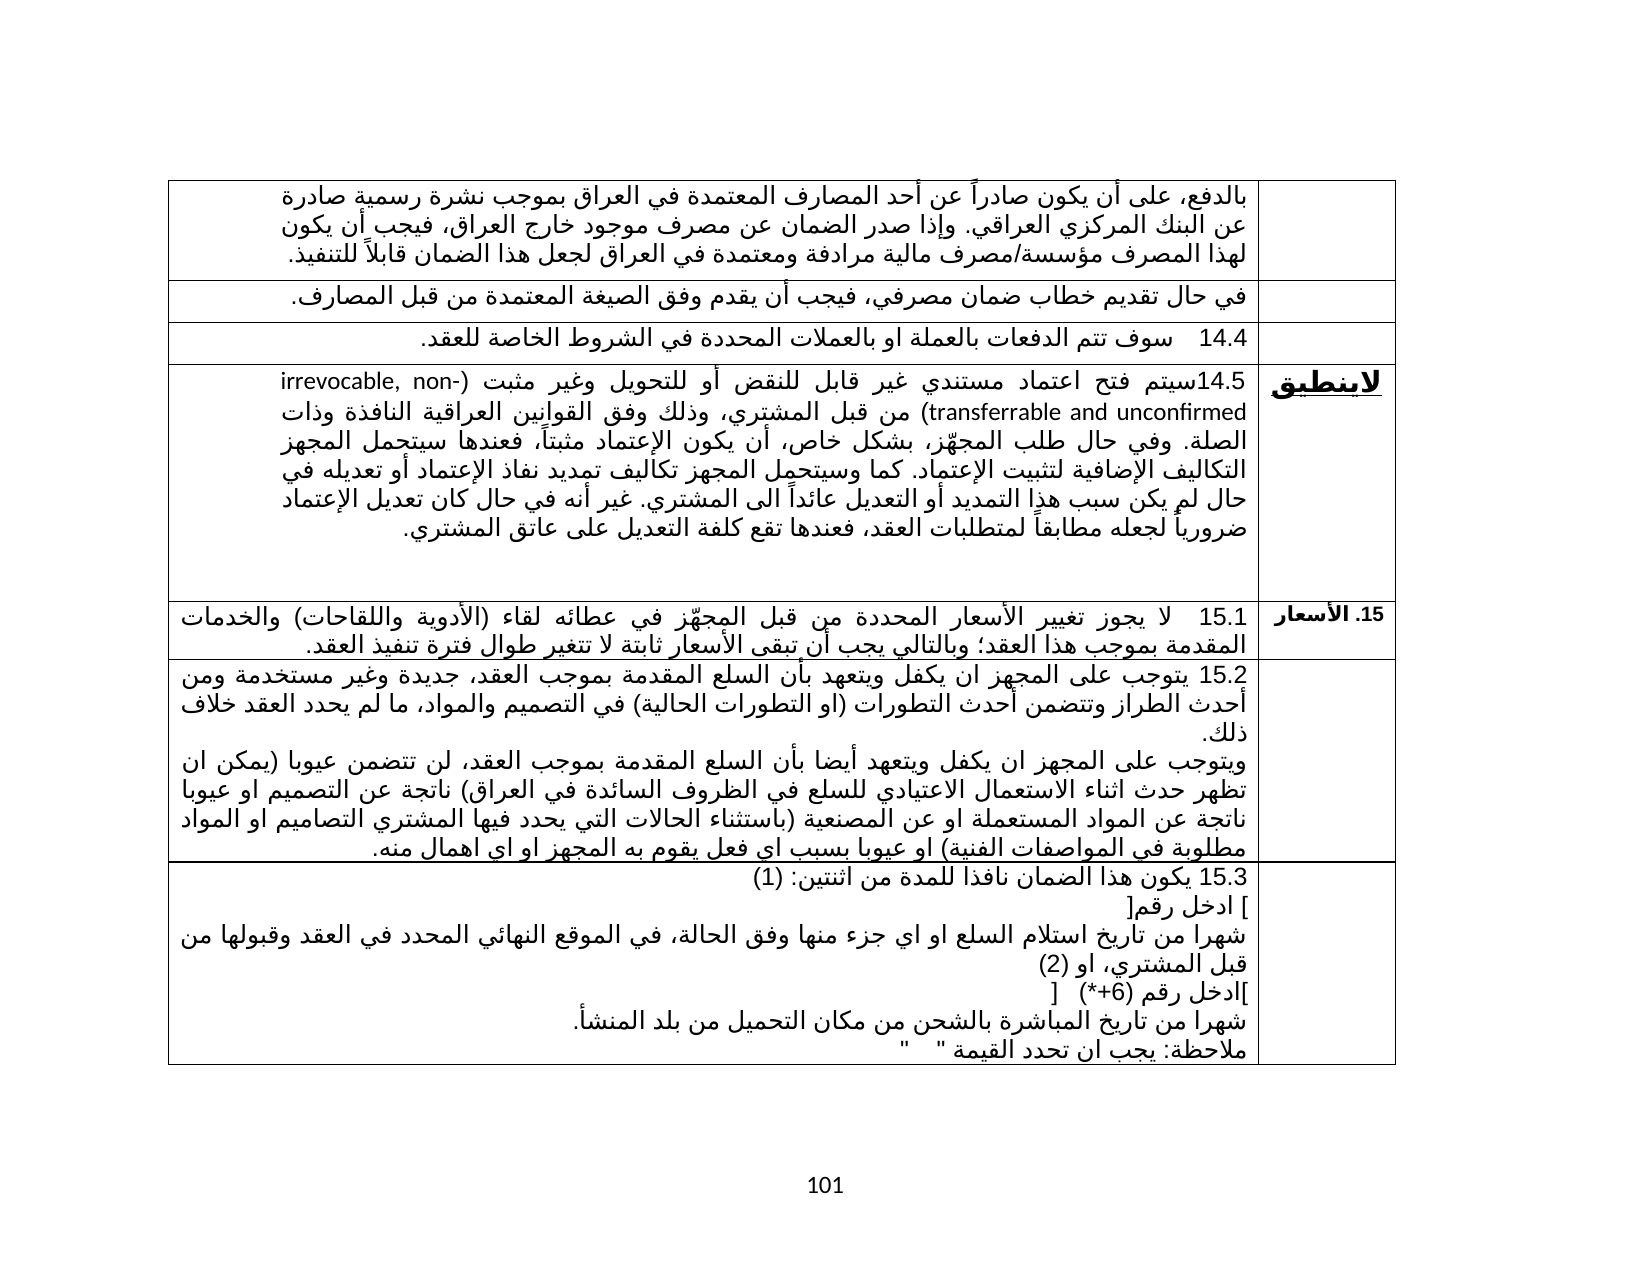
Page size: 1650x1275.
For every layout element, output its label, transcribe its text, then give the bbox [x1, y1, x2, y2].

table_cell [1259, 323, 1395, 364]
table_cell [169, 181, 1258, 280]
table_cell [169, 863, 1258, 1064]
table_cell 15. الأسعار [1259, 602, 1395, 659]
table_cell لاينطيق [1259, 365, 1395, 601]
table_cell 15.2 يتوجب على المجهز ان يكفل ويتعهد بأن السلع المقدمة بموجب العقد، جديدة وغير مستخدمة ومن أحدث الطراز وتتضمن أحدث التطورات (او التطورات الحالية) في التصميم والمواد، ما لم يحدد العقد خلاف ذلك. ويتوجب على المجهز ان يكفل ويتعهد أيضا بأن السلع المقدمة بموجب العقد، لن تتضمن عيوبا (يمكن ان تظهر حدث اثناء الاستعمال الاعتيادي للسلع في الظروف السائدة في العراق) ناتجة عن التصميم او عيوبا ناتجة عن المواد المستعملة او عن المصنعية (باستثناء الحالات التي يحدد فيها المشتري التصاميم او المواد مطلوبة في المواصفات الفنية) او عيوبا بسبب اي فعل يقوم به المجهز او اي اهمال منه. [169, 660, 1258, 861]
table_cell [1259, 281, 1395, 322]
table_cell [1259, 660, 1395, 861]
table_cell [1259, 181, 1395, 280]
table_cell 14.5سيتم فتح اعتماد مستندي غير قابل للنقض أو للتحويل وغير مثبت (irrevocable, non-transferrable and unconfirmed) من قبل المشتري، وذلك وفق القوانين العراقية النافذة وذات الصلة. وفي حال طلب المجهّز، بشكل خاص، أن يكون الإعتماد مثبتاً، فعندها سيتحمل المجهز التكاليف الإضافية لتثبيت الإعتماد. كما وسيتحمل المجهز تكاليف تمديد نفاذ الإعتماد أو تعديله في حال لم يكن سبب هذا التمديد أو التعديل عائداً الى المشتري. غير أنه في حال كان تعديل الإعتماد ضرورياً لجعله مطابقاً لمتطلبات العقد، فعندها تقع كلفة التعديل على عاتق المشتري. [169, 365, 1258, 601]
table_cell [1259, 863, 1395, 1064]
table_cell 14.4 سوف تتم الدفعات بالعملة او بالعملات المحددة في الشروط الخاصة للعقد. [169, 323, 1258, 364]
table_cell 15.1 لا يجوز تغيير الأسعار المحددة من قبل المجهّز في عطائه لقاء (الأدوية واللقاحات) والخدمات المقدمة بموجب هذا العقد؛ وبالتالي يجب أن تبقى الأسعار ثابتة لا تتغير طوال فترة تنفيذ العقد. [169, 602, 1258, 659]
table_cell في حال تقديم خطاب ضمان مصرفي، فيجب أن يقدم وفق الصيغة المعتمدة من قبل المصارف. [169, 281, 1258, 322]
